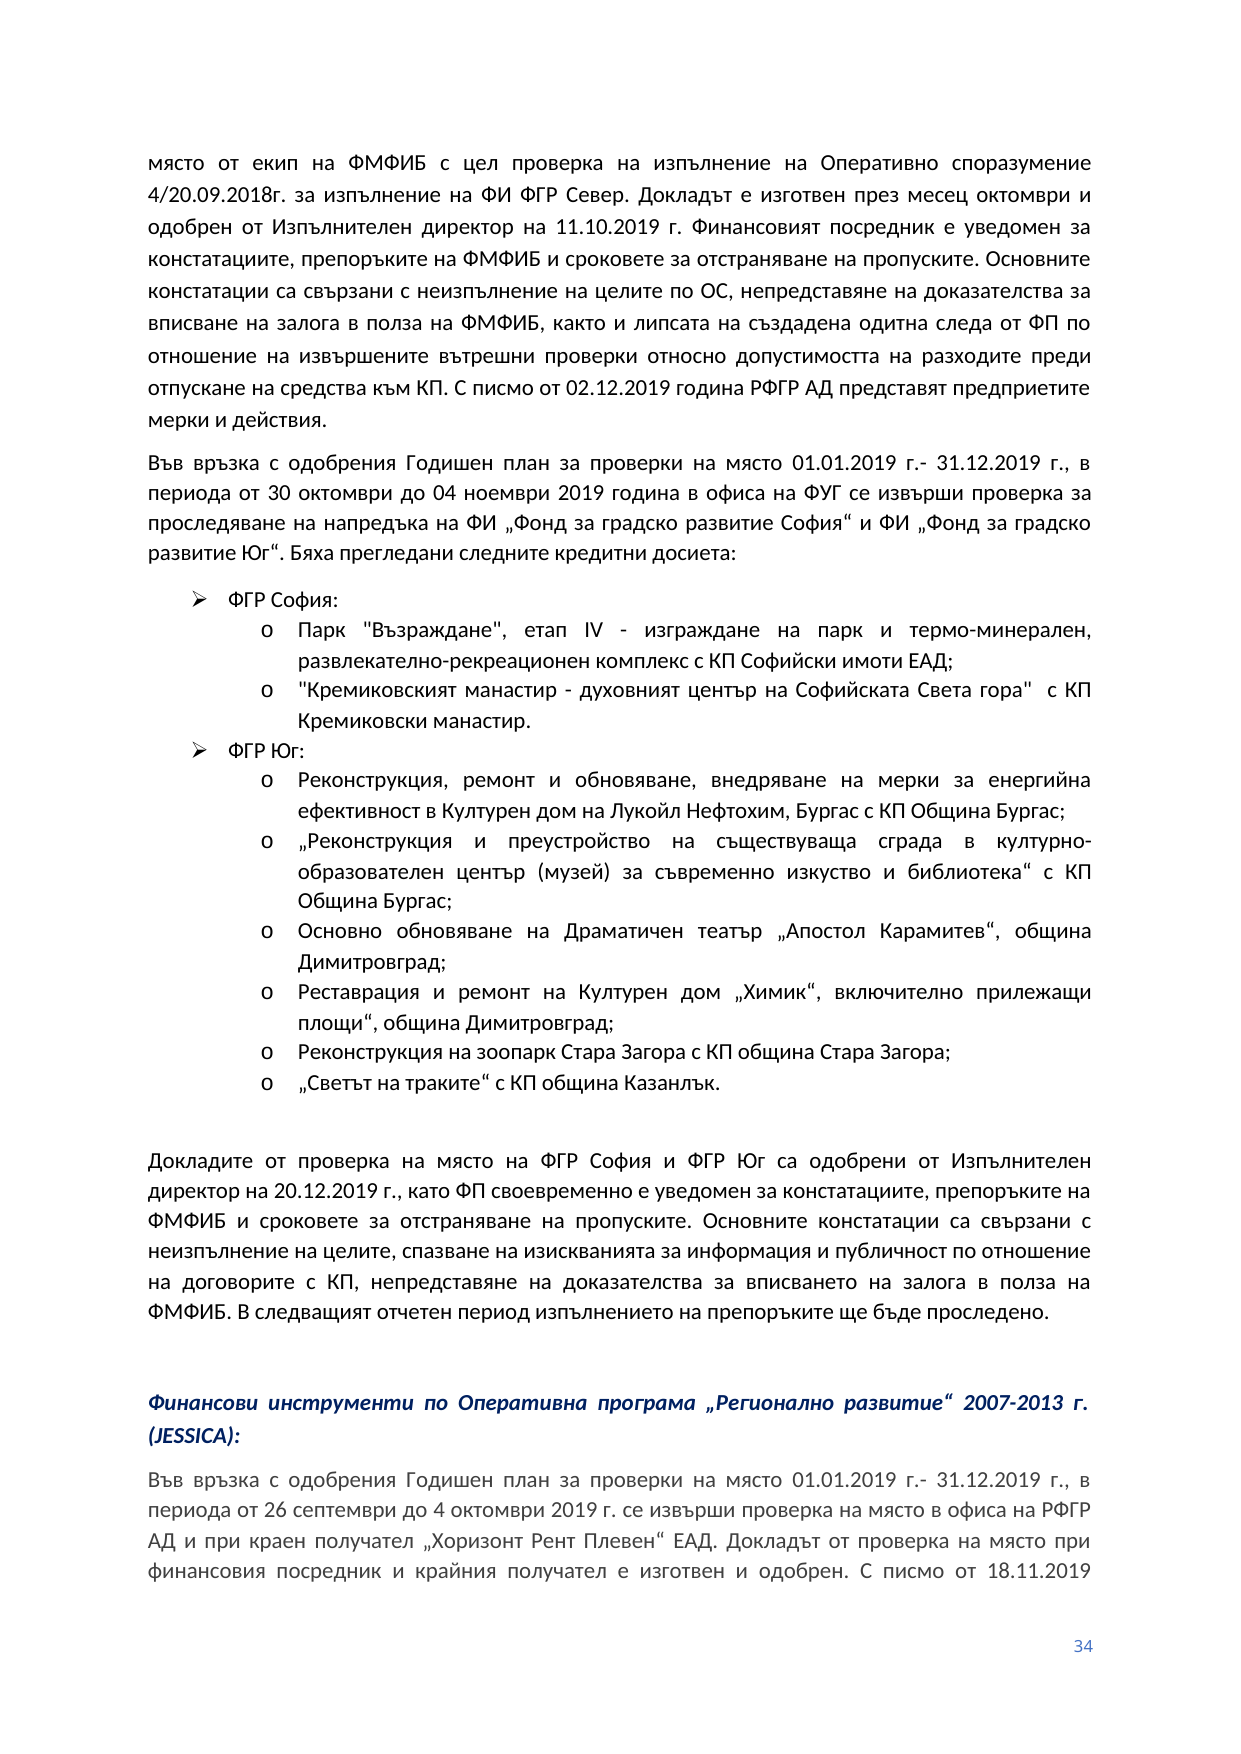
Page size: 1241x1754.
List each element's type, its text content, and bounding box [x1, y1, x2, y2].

list „Реконструкция и преустройство на съществуваща сграда в културно- образователен център (музей) за съвременно изкуство и библиотека“ с КП Община Бургас; [260, 826, 1093, 915]
text Докладите от проверка на място на ФГР София и ФГР Юг са одобрени от Изпълнителен директор на 20.12.2019 г., като ФП своевременно е уведомен за констатациите, препоръките на ФМФИБ и сроковете за отстраняване на пропуските. Основните констатации са свързани с неизпълнение на целите, спазване на изискванията за информация и публичност по отношение на договорите с КП, непредставяне на доказателства за вписването на залога в полза на ФМФИБ. В следващият отчетен период изпълнението на препоръките ще бъде проследено. [148, 1146, 1093, 1325]
list Парк "Възраждане", етап IV - изграждане на парк и термо-минерален, развлекателно-рекреационен комплекс с КП Софийски имоти ЕАД; [260, 615, 1093, 674]
list Реконструкция, ремонт и обновяване, внедряване на мерки за енергийна ефективност в Културен дом на Лукойл Нефтохим, Бургас с КП Община Бургас; [260, 766, 1093, 824]
list ФГР Юг: [190, 736, 1093, 764]
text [148, 1465, 1093, 1584]
list Основно обновяване на Драматичен театър „Апостол Карамитев“, община Димитровград; [260, 916, 1093, 975]
list ФГР София: [190, 585, 1093, 613]
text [148, 148, 1093, 433]
list „Светът на траките“ с КП община Казанлък. [260, 1068, 1093, 1097]
text Финансови инструменти по Оперативна програма „Регионално развитие“ 2007-2013 г. (JESSICA): [148, 1388, 1093, 1449]
list Реконструкция на зоопарк Стара Загора с КП община Стара Загора; [260, 1037, 1093, 1067]
text Във връзка с одобрения Годишен план за проверки на място 01.01.2019 г.- 31.12.2019 г., в периода от 30 октомври до 04 ноември 2019 година в офиса на ФУГ се извърши проверка за проследяване на напредъка на ФИ „Фонд за градско развитие София“ и ФИ „Фонд за градско развитие Юг“. Бяха прегледани следните кредитни досиета: [148, 448, 1093, 566]
list Реставрация и ремонт на Културен дом „Химик“, включително прилежащи площи“, община Димитровград; [260, 977, 1093, 1036]
list "Кремиковският манастир - духовният център на Софийската Света гора" с КП Кремиковски манастир. [260, 675, 1093, 734]
